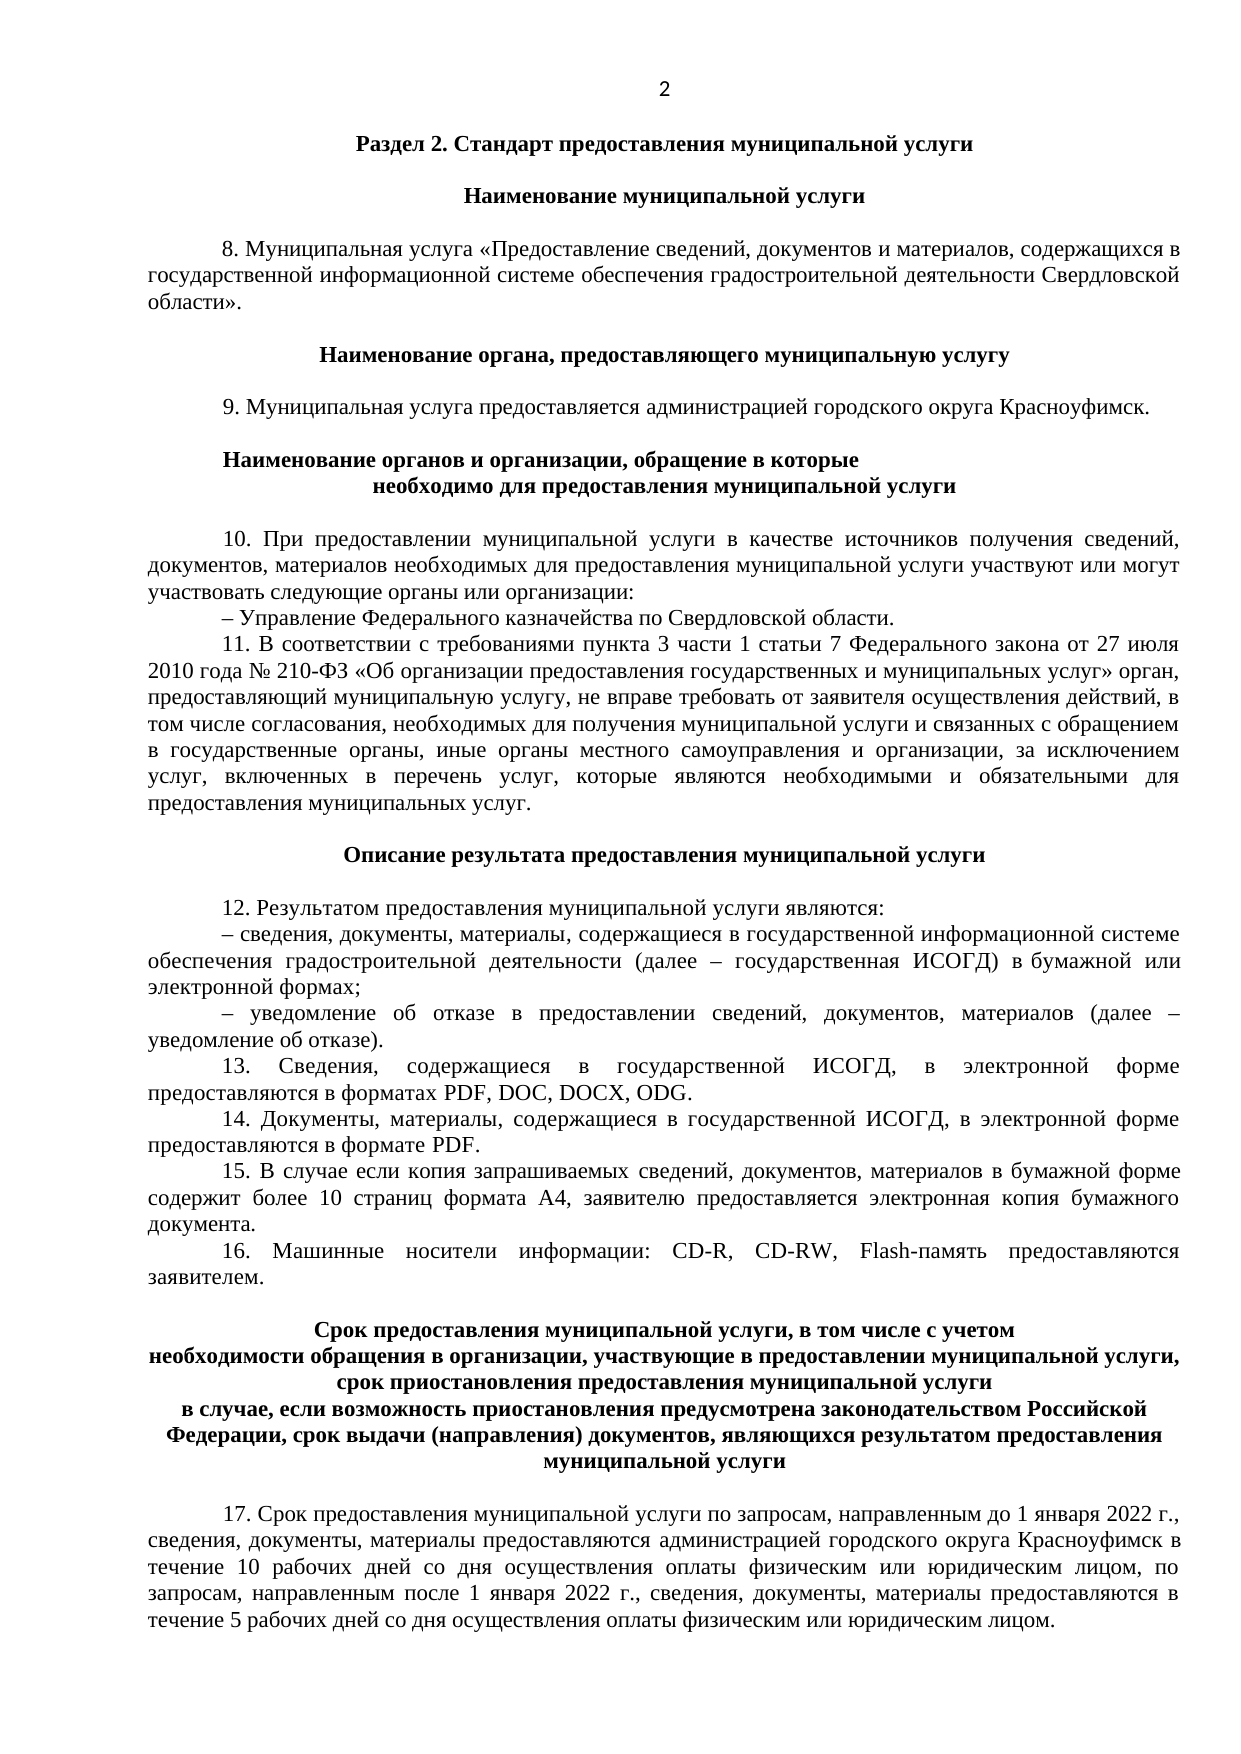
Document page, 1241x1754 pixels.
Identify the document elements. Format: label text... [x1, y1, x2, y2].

text 8. Муниципальная услуга «Предоставление сведений, документов и материалов, содержащихся в государственной информационной системе обеспечения градостроительной деятельности Свердловской области». [148, 235, 1181, 314]
text 16. Машинные носители информации: CD-R, CD-RW, Flash-память предоставляются заявителем. [148, 1237, 1181, 1289]
text Срок предоставления муниципальной услуги, в том числе с учетом [148, 1316, 1181, 1342]
text – сведения, документы, материалы, содержащиеся в государственной информационной системе обеспечения градостроительной деятельности (далее – государственная ИСОГД) в бумажной или электронной формах; [148, 920, 1181, 999]
text необходимо для предоставления муниципальной услуги [148, 472, 1181, 499]
text Наименование органов и организации, обращение в которые [148, 446, 1181, 472]
text необходимости обращения в организации, участвующие в предоставлении муниципальной услуги, срок приостановления предоставления муниципальной услуги [148, 1342, 1181, 1395]
text Описание результата предоставления муниципальной услуги [148, 841, 1181, 868]
text 14. Документы, материалы, содержащиеся в государственной ИСОГД, в электронной форме предоставляются в формате PDF. [148, 1105, 1181, 1158]
text Раздел 2. Стандарт предоставления муниципальной услуги [148, 130, 1181, 156]
text 12. Результатом предоставления муниципальной услуги являются: [148, 894, 1181, 920]
text 11. В соответствии с требованиями пункта 3 части 1 статьи 7 Федерального закона от 27 июля 2010 года № 210-ФЗ «Об организации предоставления государственных и муниципальных услуг» орган, предоставляющий муниципальную услугу, не вправе требовать от заявителя осуществления действий, в том числе согласования, необходимых для получения муниципальной услуги и связанных с обращением в государственные органы, иные органы местного самоуправления и организации, за исключением услуг, включенных в перечень услуг, которые являются необходимыми и обязательными для предоставления муниципальных услуг. [148, 631, 1181, 815]
text 9. Муниципальная услуга предоставляется администрацией городского округа Красноуфимск. [148, 393, 1181, 420]
text 13. Сведения, содержащиеся в государственной ИСОГД, в электронной форме предоставляются в форматах PDF, DOC, DOCX, ODG. [148, 1052, 1181, 1105]
text Наименование органа, предоставляющего муниципальную услугу [148, 341, 1181, 367]
text 10. При предоставлении муниципальной услуги в качестве источников получения сведений, документов, материалов необходимых для предоставления муниципальной услуги участвуют или могут участвовать следующие органы или организации: [148, 525, 1181, 604]
text – уведомление об отказе в предоставлении сведений, документов, материалов (далее – уведомление об отказе). [148, 999, 1181, 1052]
text 17. Срок предоставления муниципальной услуги по запросам, направленным до 1 января 2022 г., сведения, документы, материалы предоставляются администрацией городского округа Красноуфимск в течение 10 рабочих дней со дня осуществления оплаты физическим или юридическим лицом, по запросам, направленным после 1 января 2022 г., сведения, документы, материалы предоставляются в течение 5 рабочих дней со дня осуществления оплаты физическим или юридическим лицом. [148, 1500, 1181, 1632]
text – Управление Федерального казначейства по Свердловской области. [148, 604, 1181, 631]
text 15. В случае если копия запрашиваемых сведений, документов, материалов в бумажной форме содержит более 10 страниц формата А4, заявителю предоставляется электронная копия бумажного документа. [148, 1158, 1181, 1237]
text в случае, если возможность приостановления предусмотрена законодательством Российской Федерации, срок выдачи (направления) документов, являющихся результатом предоставления муниципальной услуги [148, 1395, 1181, 1474]
text Наименование муниципальной услуги [148, 182, 1181, 209]
